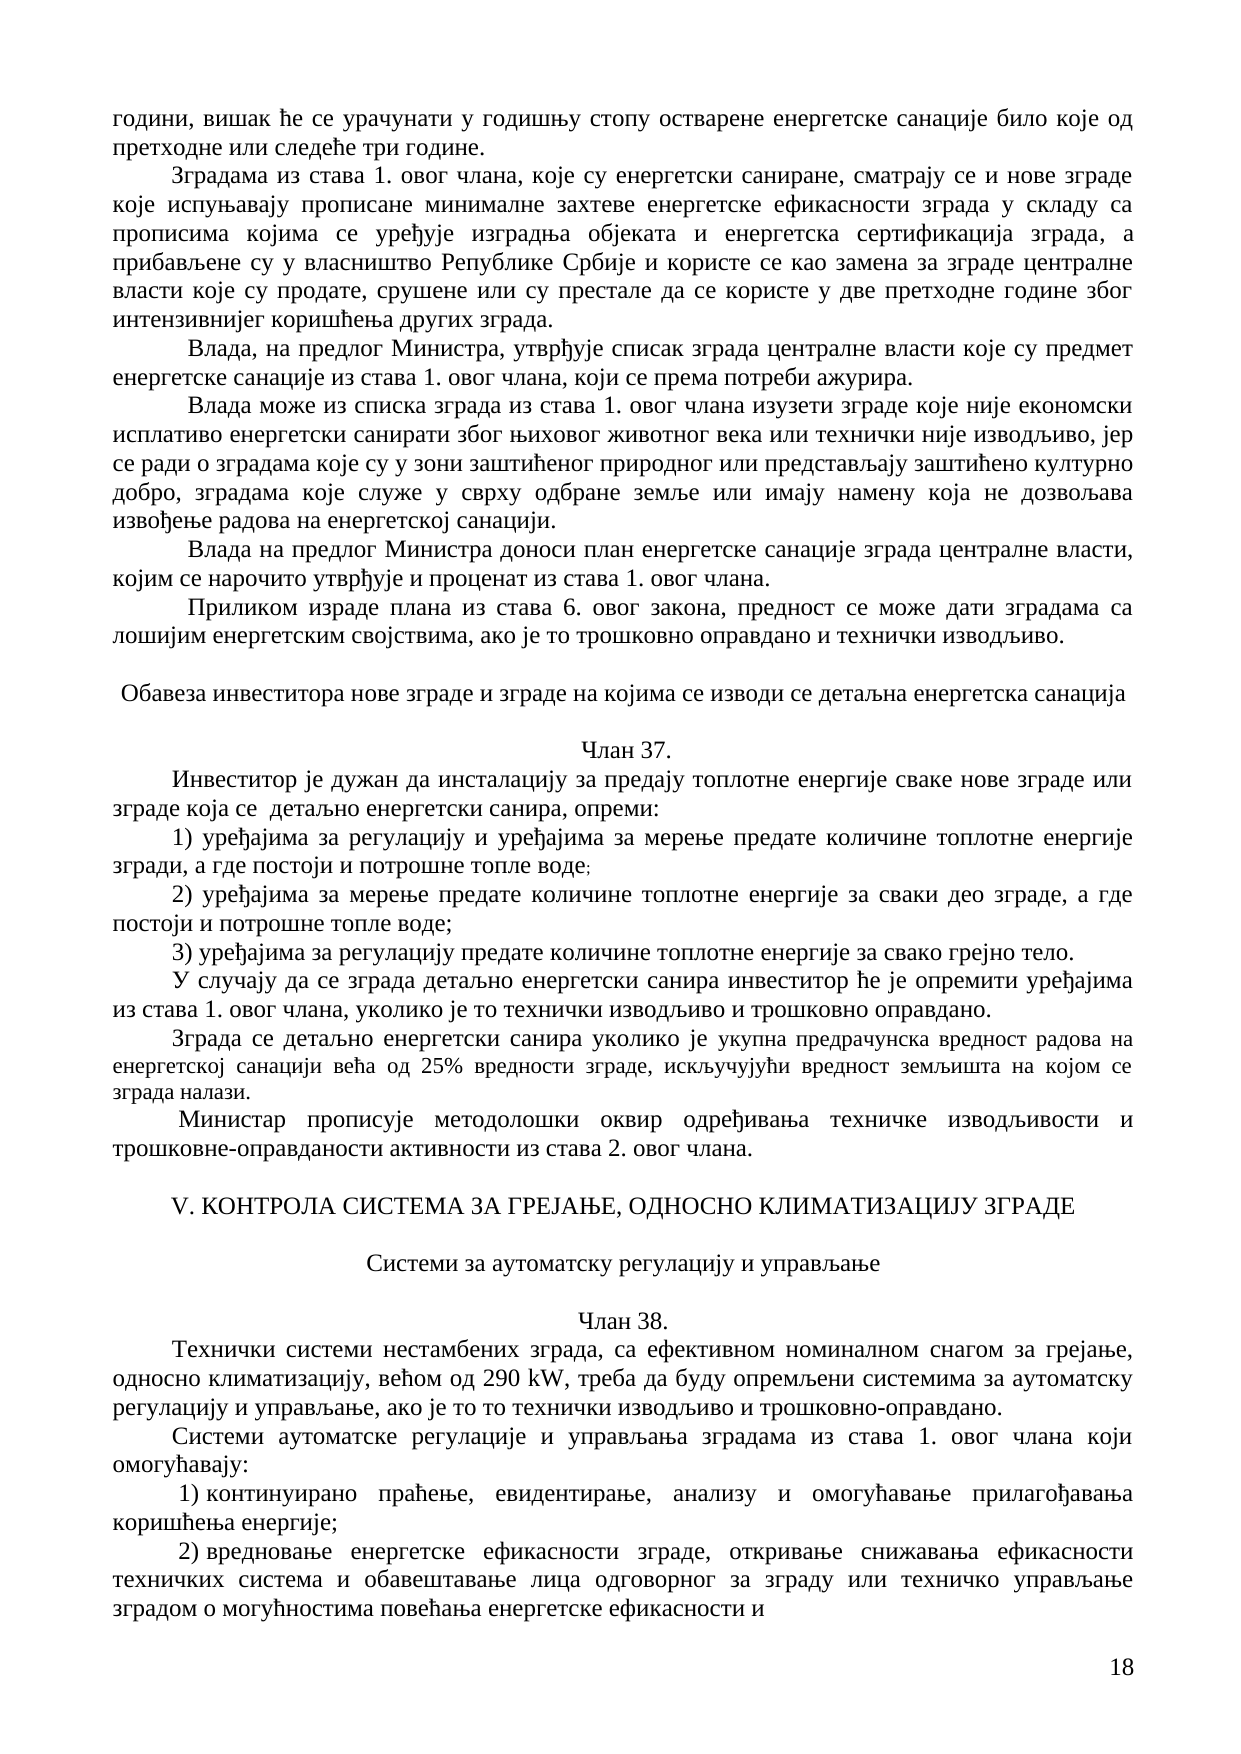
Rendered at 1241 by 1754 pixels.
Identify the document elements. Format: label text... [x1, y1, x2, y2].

text Приликом израде плана из става 6. овог закона, предност се може дати зградама са лошијим енергетским својствима, ако је то трошковно оправдано и технички изводљиво. [112, 592, 1134, 649]
text Влада на предлог Министра доноси план енергетске санације зграда централне власти, којим се нарочито утврђује и проценат из става 1. овог члана. [112, 534, 1134, 592]
text У случају да се зграда детаљно енергетски санира инвеститор ће је опремити уређајима из става 1. овог члана, уколико је то технички изводљиво и трошковно оправдано. [112, 966, 1134, 1023]
text Системи аутоматске регулације и управљања зградама из става 1. овог члана који омогућавају: [112, 1421, 1134, 1478]
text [112, 103, 1134, 161]
text Системи за аутоматску регулацију и управљање [112, 1248, 1134, 1277]
text Зградама из става 1. овог члана, које су енергетски саниране, сматрају се и нове зграде које испуњавају прописане минималне захтеве енергетске ефикасности зграда у складу са прописима којима се уређује изградња објеката и енергетска сертификација зграда, а прибављене су у власништво Републике Србије и користе се као замена за зграде централне власти које су продате, срушене или су престале да се користе у две претходне године због интензивнијег коришћења других зграда. [112, 161, 1134, 333]
list вредновање енергетске ефикасности зграде, откривање снижавања ефикасности техничких система и обавештавање лица одговорног за зграду или техничко управљање зградом о могућностима повећања енергетске ефикасности и [112, 1536, 1134, 1622]
text Обавеза инвеститора нове зграде и зграде на којима се изводи се детаљна енергетска санација [112, 678, 1134, 707]
text 2) уређајима за мерење предате количине топлотне енергије за сваки део зграде, а где постоји и потрошне топле воде; [112, 879, 1134, 937]
text Члан 37. [112, 736, 1134, 764]
text Технички системи нестамбених зграда, са ефективном номиналном снагом за грејање, односно климатизацију, већом од 290 kW, треба да буду опремљени системима за аутоматску регулацију и управљање, ако је то то технички изводљиво и трошковно-оправдано. [112, 1334, 1134, 1421]
text Влада може из списка зграда из става 1. овог члана изузети зграде које није економски исплативо енергетски санирати због њиховог животног века или технички није изводљиво, јер се ради о зградама које су у зони заштићеног природног или представљају заштићено културно добро, зградама које служе у сврху одбране земље или имају намену која не дозвољава извођење радова на енергетској санацији. [112, 391, 1134, 534]
text Влада, на предлог Министра, утврђује списак зграда централне власти које су предмет енергетске санације из става 1. овог члана, који се према потреби ажурира. [112, 333, 1134, 391]
text Зграда се детаљно енергетски санира уколико је укупна предрачунска вредност радова на енергетској санацији већа од 25% вредности зграде, искључујући вредност земљишта на којом се зграда налази. [112, 1023, 1134, 1104]
text Инвеститор је дужан да инсталацију за предају топлотне енергије сваке нове зграде или зграде којa се детаљно енергетски санира, опреми: [112, 764, 1134, 822]
text V. КОНТРОЛА СИСТЕМА ЗА ГРЕЈАЊЕ, ОДНОСНО КЛИМАТИЗАЦИЈУ ЗГРАДЕ [112, 1191, 1134, 1219]
text 1) уређајима за регулацију и уређајима за мерење предате количине топлотне енергије згради, а где постоји и потрошне топле воде; [112, 822, 1134, 879]
text Члан 38. [112, 1306, 1134, 1334]
list континуирано праћење, евидентирање, анализу и омогућавање прилагођавања коришћења енергије; [112, 1478, 1134, 1536]
text 3) уређајима за регулацију предате количине топлотне енергије за свако грејно тело. [112, 937, 1134, 966]
list Министар прописује методолошки оквир одређивања техничке изводљивости и трошковнe-оправданoсти активности из става 2. овог члана. [112, 1104, 1134, 1162]
